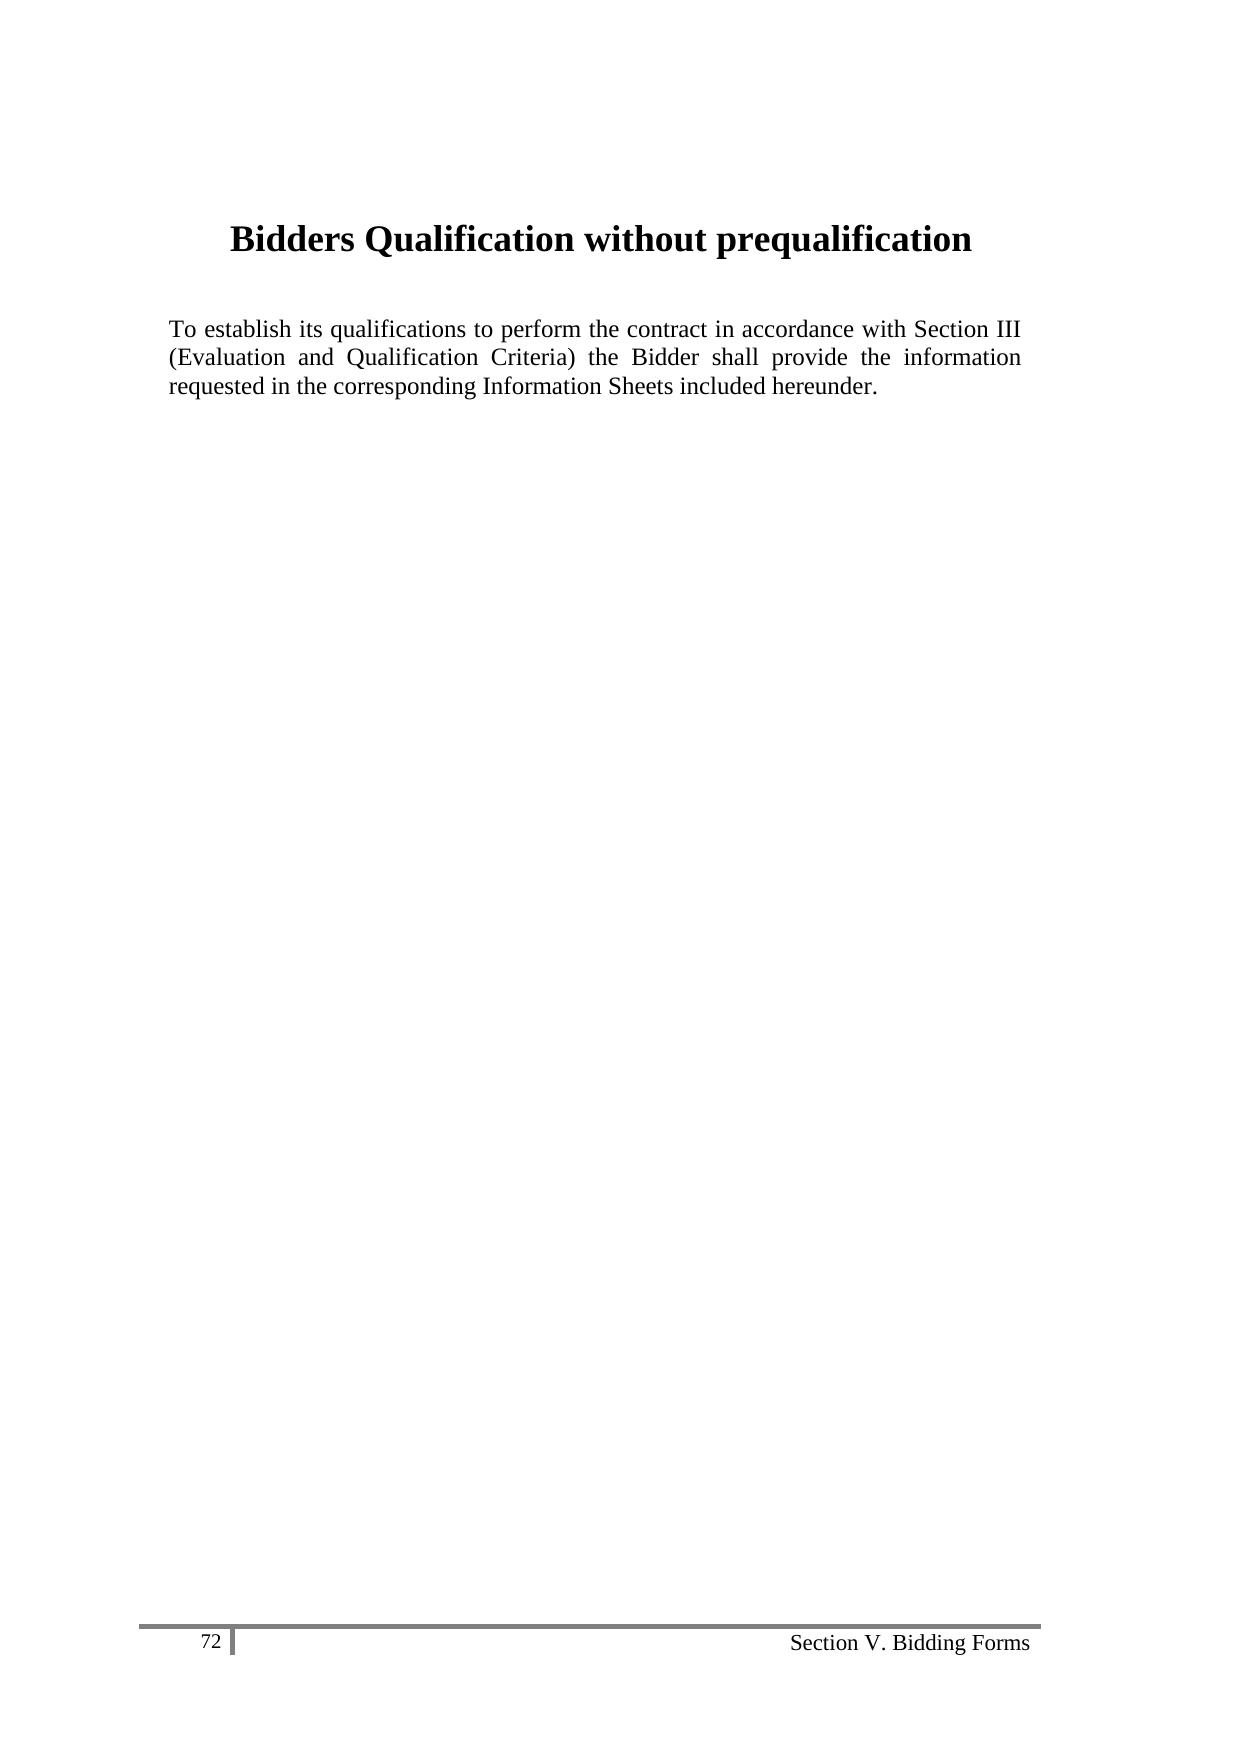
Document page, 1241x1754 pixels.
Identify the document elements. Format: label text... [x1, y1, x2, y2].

text Bidders Qualification without prequalification [150, 217, 1053, 260]
text To establish its qualifications to perform the contract in accordance with Section III (Evaluation and Qualification Criteria) the Bidder shall provide the information requested in the corresponding Information Sheets included hereunder. [169, 314, 1023, 400]
